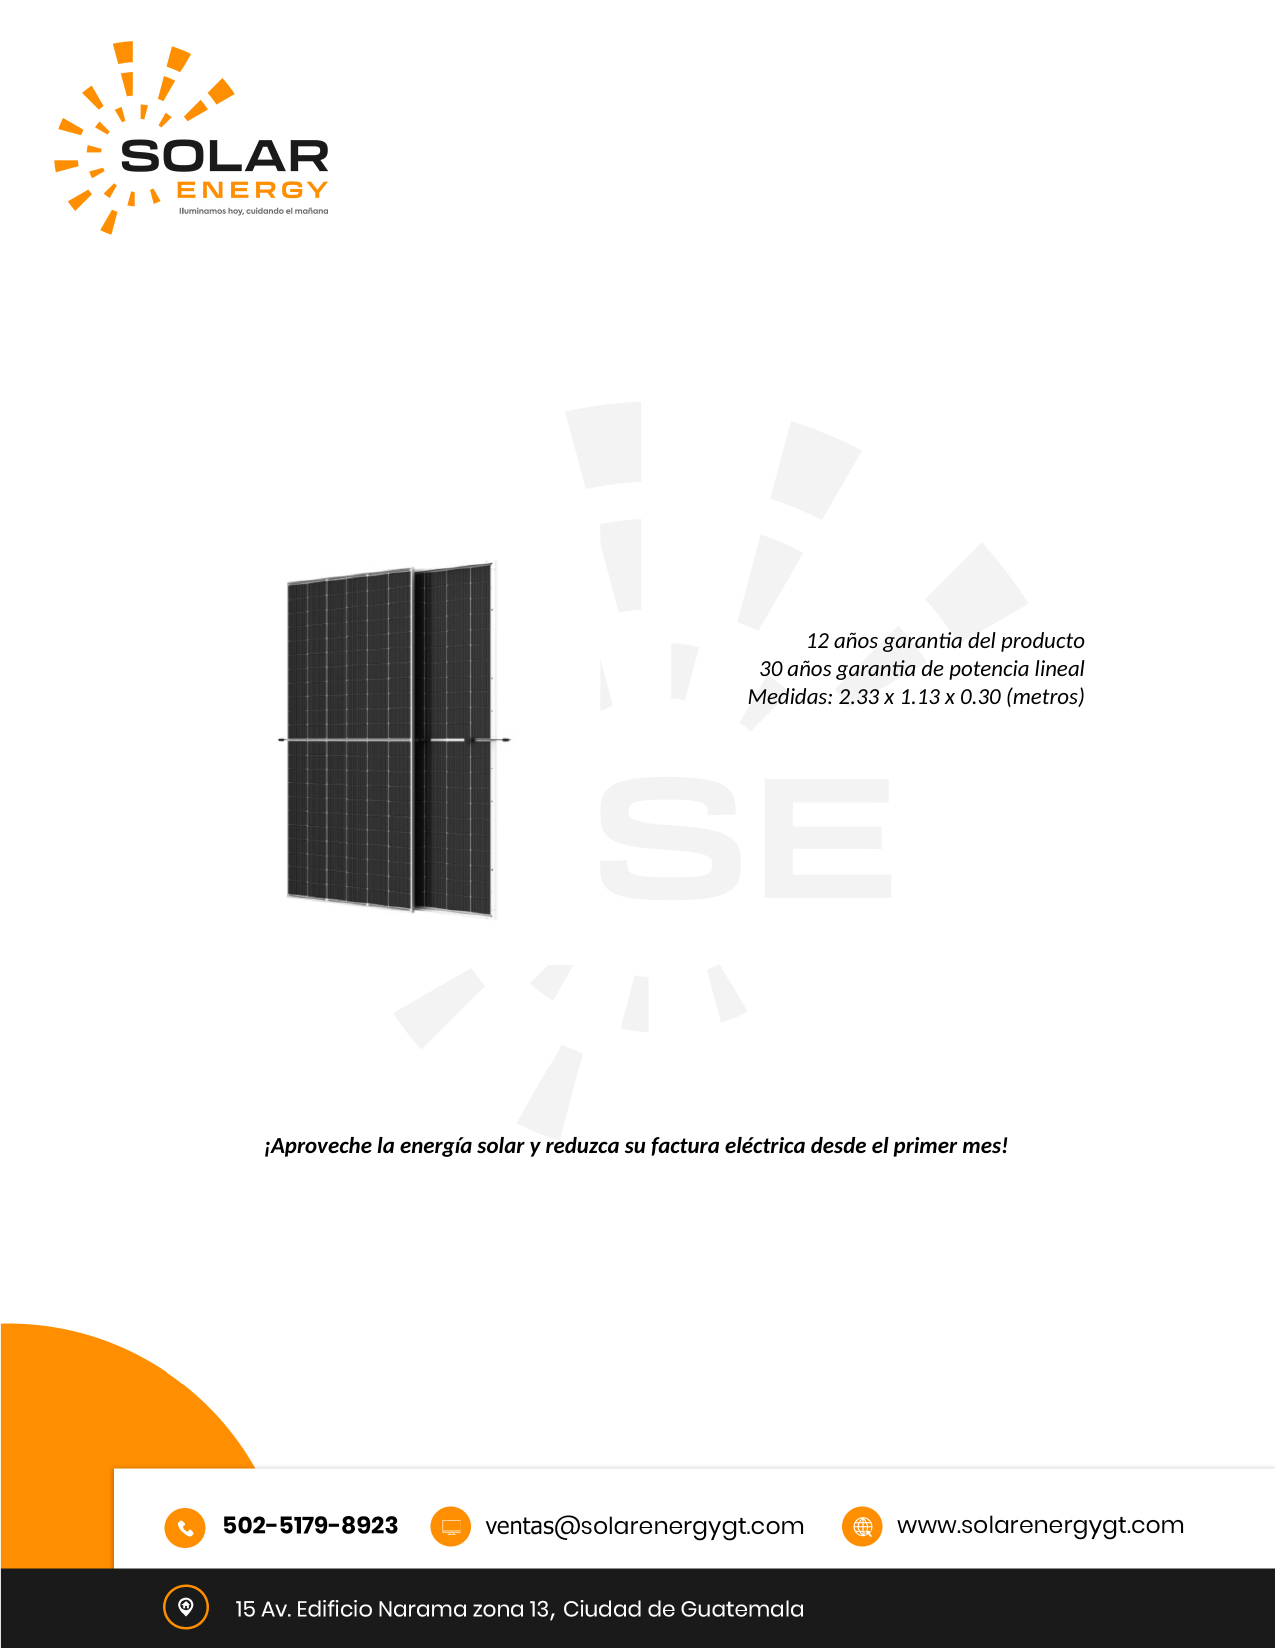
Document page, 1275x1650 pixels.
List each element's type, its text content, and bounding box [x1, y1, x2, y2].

text ¡Aproveche la energía solar y reduzca su factura eléctrica desde el primer mes! [187, 934, 1087, 1159]
text Medidas: 2.33 x 1.13 x 0.30 (metros) [187, 682, 1087, 710]
text 12 años garantia del producto [187, 626, 1087, 654]
text 30 años garantia de potencia lineal [187, 654, 1087, 682]
picture [0, 0, 1275, 1648]
